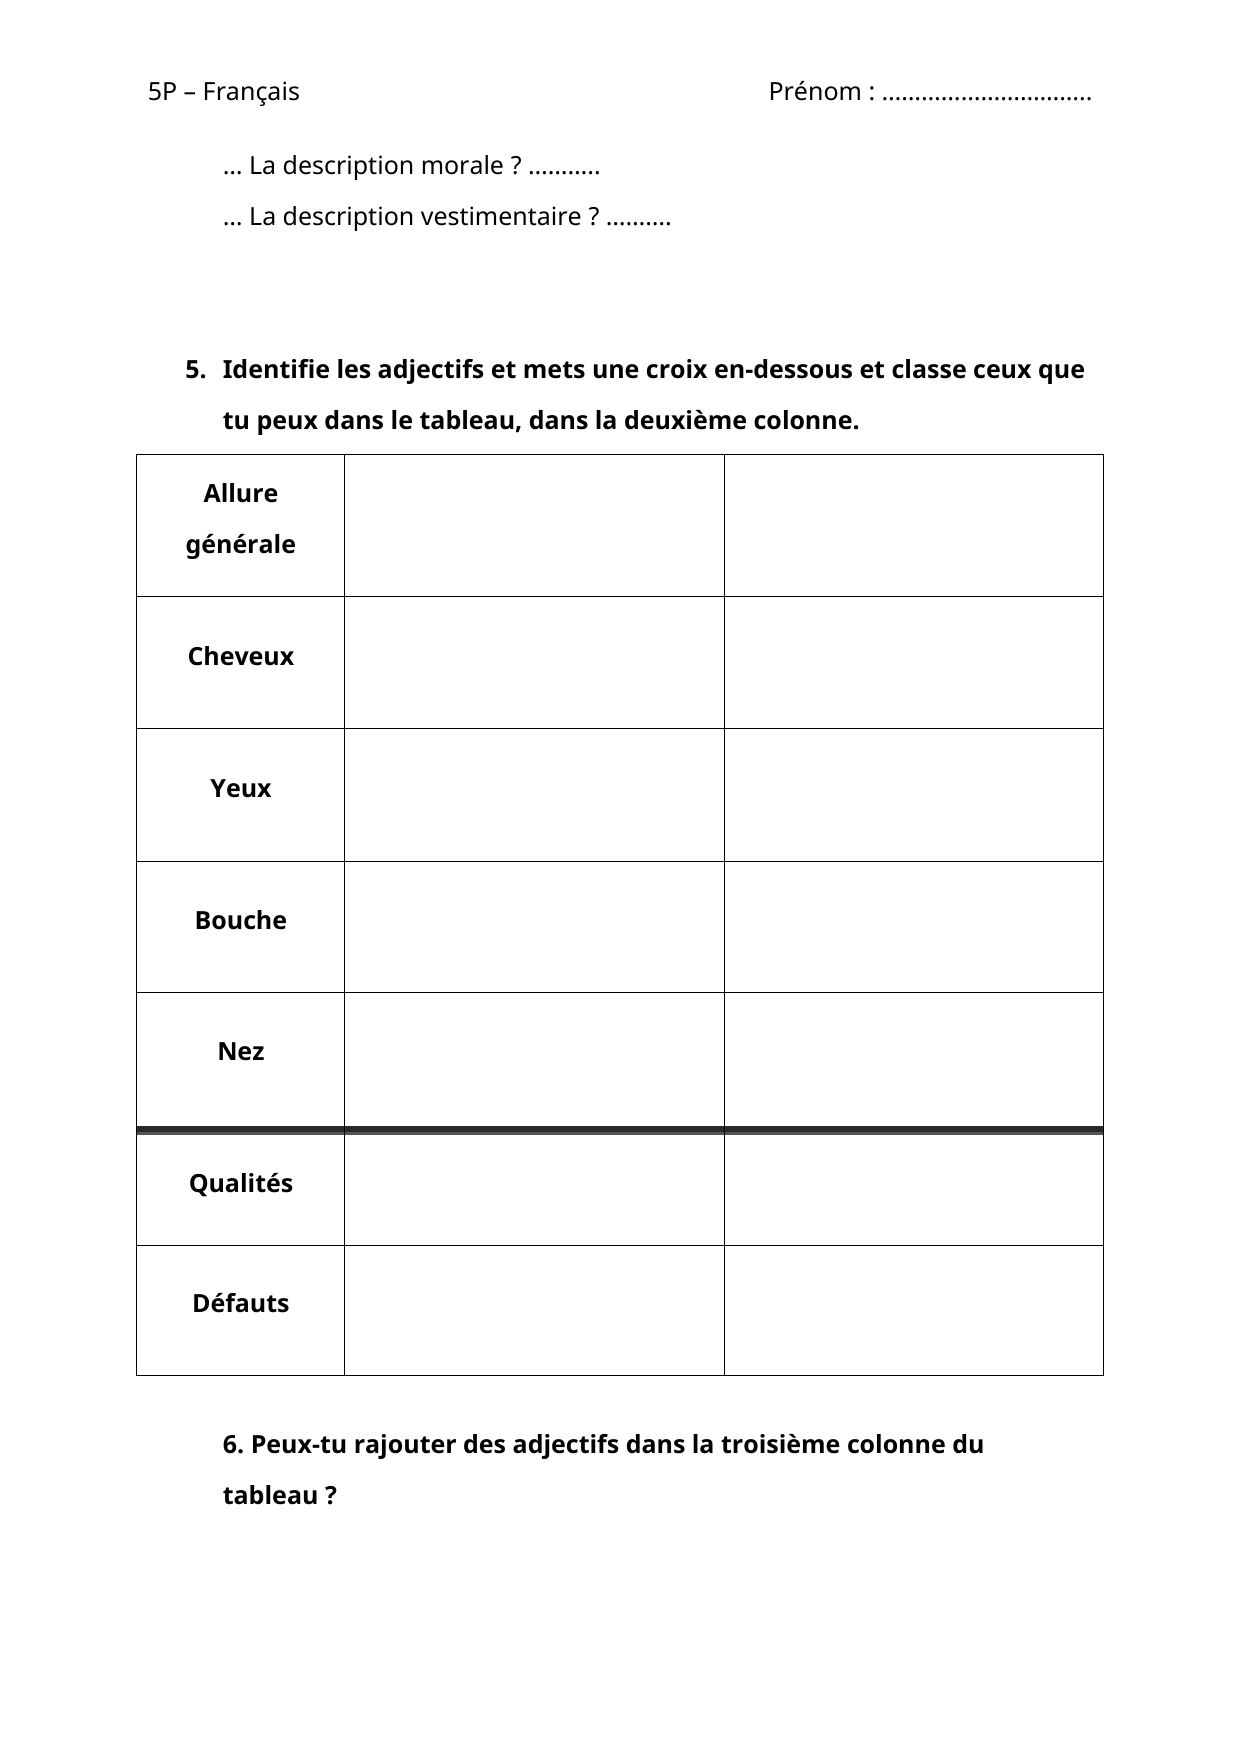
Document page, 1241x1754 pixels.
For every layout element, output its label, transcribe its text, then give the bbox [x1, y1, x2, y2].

table_cell [345, 1246, 724, 1375]
table_cell [725, 597, 1103, 728]
list … La description vestimentaire ? ………. [223, 199, 1093, 233]
table_cell [725, 729, 1103, 861]
table_cell Bouche [137, 862, 344, 992]
table_cell [725, 993, 1103, 1123]
table_cell [345, 597, 724, 728]
table_cell [725, 1246, 1103, 1375]
table_cell [345, 862, 724, 992]
list … La description morale ? ……….. [223, 148, 1093, 182]
table_cell Nez [137, 993, 344, 1123]
table_cell [725, 862, 1103, 992]
table_cell Cheveux [137, 597, 344, 728]
table_cell [345, 1135, 724, 1245]
table_cell Défauts [137, 1246, 344, 1375]
table_cell [725, 1135, 1103, 1245]
table_header [345, 455, 724, 596]
table_header Allure générale [137, 455, 344, 596]
table_cell [345, 993, 724, 1123]
table_cell Yeux [137, 729, 344, 861]
table_cell Qualités [137, 1135, 344, 1245]
list Identifie les adjectifs et mets une croix en-dessous et classe ceux que tu peux dans le tableau, dans la deuxième colonne. [185, 352, 1093, 437]
table_cell [345, 729, 724, 861]
list 6. Peux-tu rajouter des adjectifs dans la troisième colonne du tableau ? [223, 1427, 1093, 1512]
table_header [725, 455, 1103, 596]
